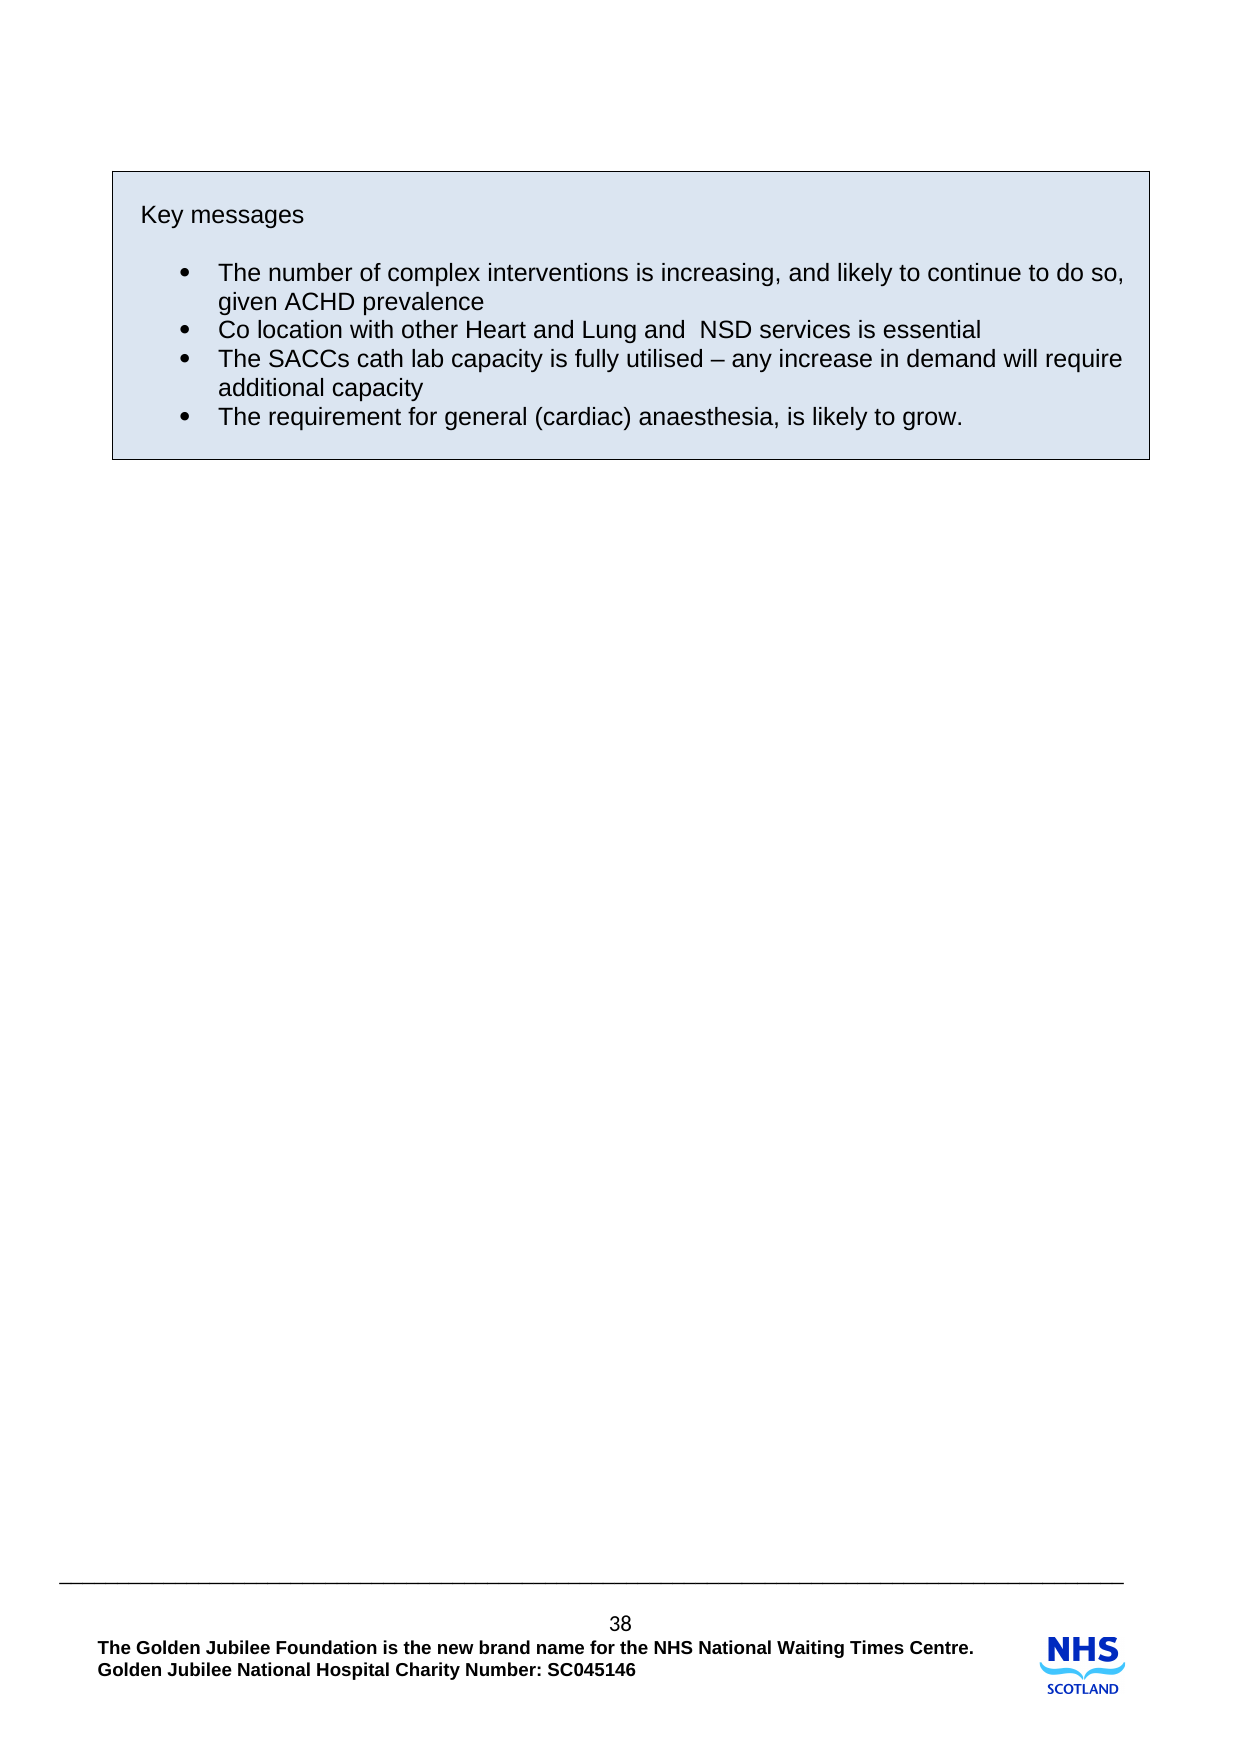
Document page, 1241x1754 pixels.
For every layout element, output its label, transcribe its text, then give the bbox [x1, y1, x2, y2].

table_header Key messages The number of complex interventions is increasing, and likely to continue to do so, given ACHD prevalence Co location with other Heart and Lung and NSD services is essential The SACCs cath lab capacity is fully utilised – any increase in demand will require additional capacity The requirement for general (cardiac) anaesthesia, is likely to grow. [113, 172, 1149, 459]
picture [1039, 1637, 1125, 1694]
